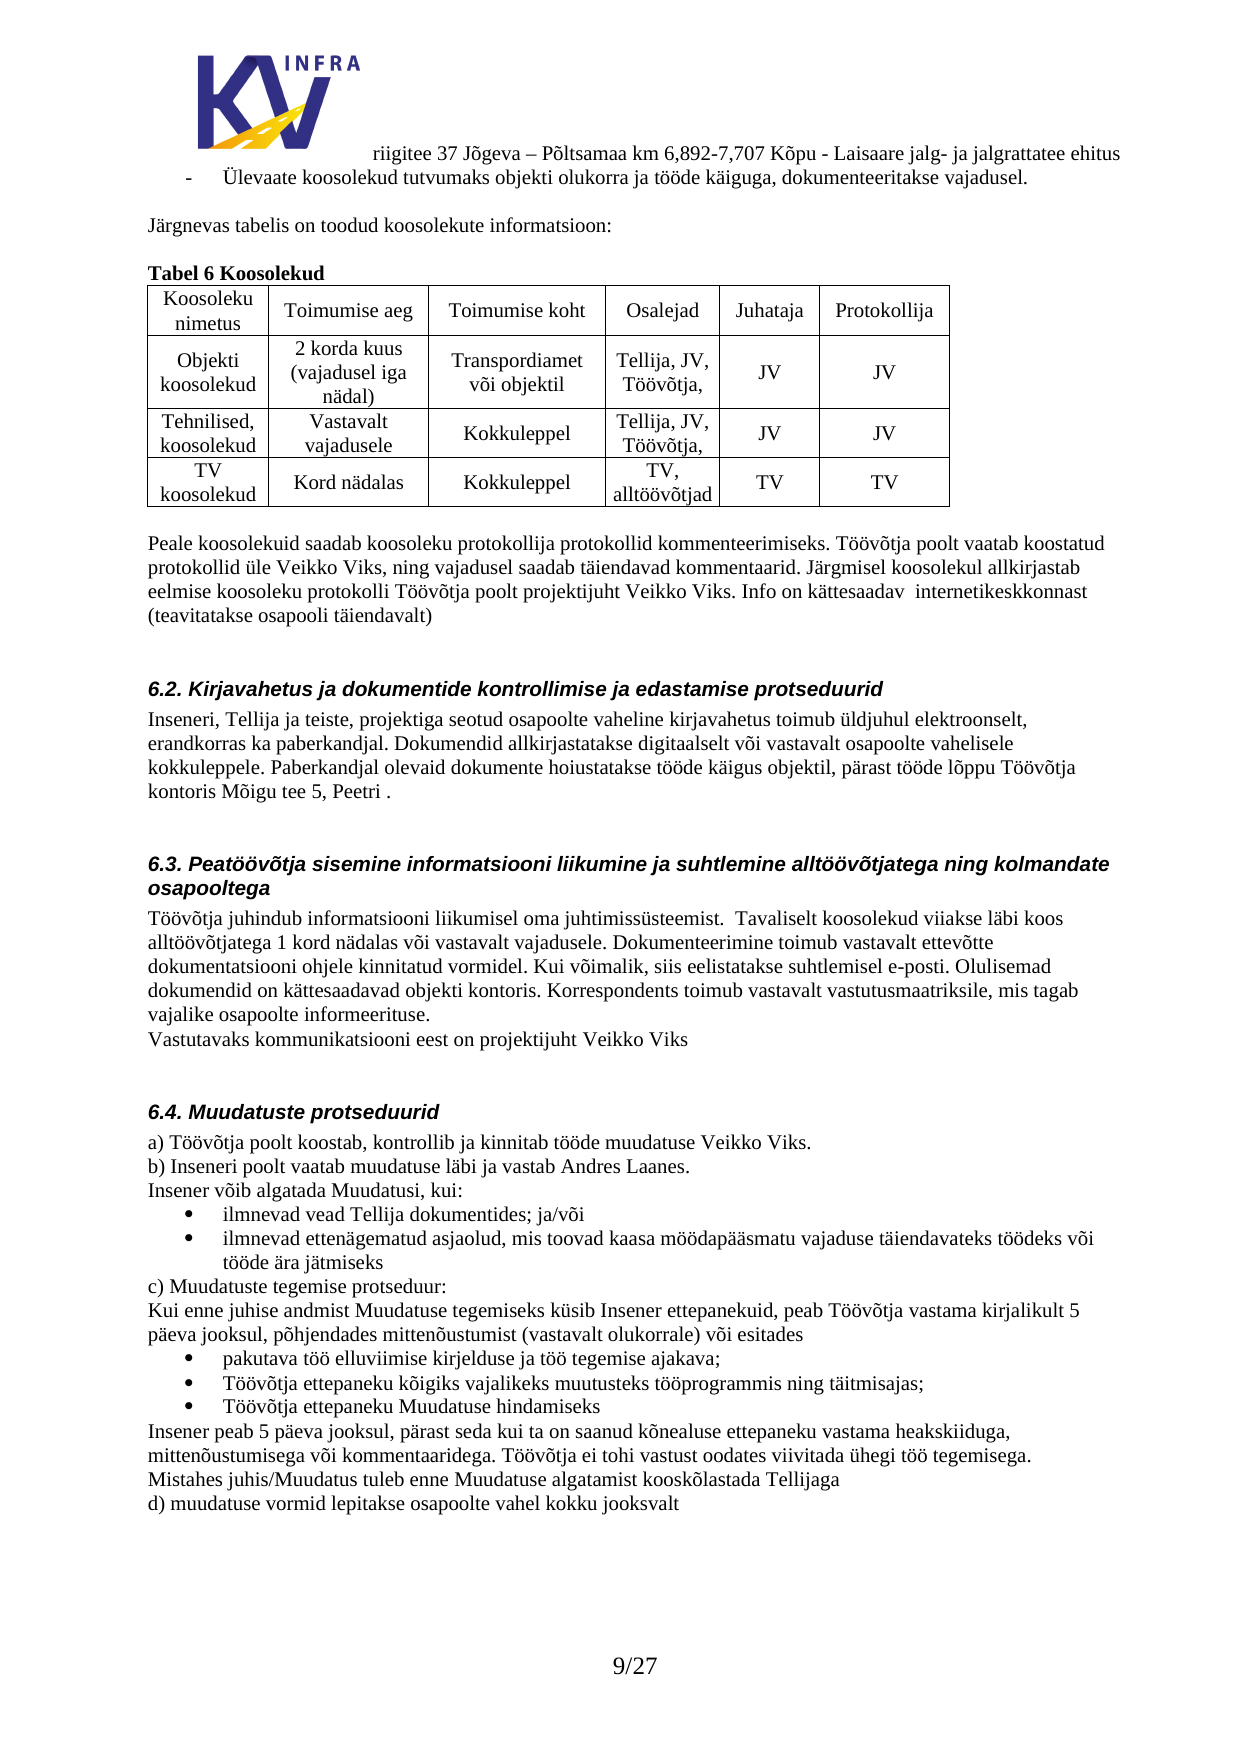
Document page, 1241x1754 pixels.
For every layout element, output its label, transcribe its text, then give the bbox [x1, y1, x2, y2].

table_cell Kokkuleppel [429, 458, 605, 506]
list Töövõtja ettepaneku Muudatuse hindamiseks [185, 1394, 1122, 1418]
text Mistahes juhis/Muudatus tuleb enne Muudatuse algatamist kooskõlastada Tellijaga [148, 1467, 1122, 1491]
table_header Protokollija [820, 286, 949, 334]
text Töövõtja juhindub informatsiooni liikumisel oma juhtimissüsteemist. Tavaliselt koosolekud viiakse läbi koos alltöövõtjatega 1 kord nädalas või vastavalt vajadusele. Dokumenteerimine toimub vastavalt ettevõtte dokumentatsiooni ohjele kinnitatud vormidel. Kui võimalik, siis eelistatakse suhtlemisel e-posti. Olulisemad dokumendid on kättesaadavad objekti kontoris. Korrespondents toimub vastavalt vastutusmaatriksile, mis tagab vajalike osapoolte informeerituse. [148, 906, 1122, 1026]
table_cell Kord nädalas [269, 458, 428, 506]
table_cell Objekti koosolekud [148, 336, 268, 408]
subtitle 6.4. Muudatuste protseduurid [148, 1099, 1122, 1123]
list pakutava töö elluviimise kirjelduse ja töö tegemise ajakava; [185, 1346, 1122, 1370]
table_cell Transpordiamet või objektil [429, 336, 605, 408]
table_cell TV, alltöövõtjad [606, 458, 719, 506]
text Kui enne juhise andmist Muudatuse tegemiseks küsib Insener ettepanekuid, peab Töövõtja vastama kirjalikult 5 päeva jooksul, põhjendades mittenõustumist (vastavalt olukorrale) või esitades [148, 1298, 1122, 1346]
text Järgnevas tabelis on toodud koosolekute informatsioon: [148, 213, 1122, 237]
text Vastutavaks kommunikatsiooni eest on projektijuht Veikko Viks [148, 1026, 1122, 1051]
table_header Koosoleku nimetus [148, 286, 268, 334]
subtitle 6.2. Kirjavahetus ja dokumentide kontrollimise ja edastamise protseduurid [148, 676, 1122, 700]
text Peale koosolekuid saadab koosoleku protokollija protokollid kommenteerimiseks. Töövõtja poolt vaatab koostatud protokollid üle Veikko Viks, ning vajadusel saadab täiendavad kommentaarid. Järgmisel koosolekul allkirjastab eelmise koosoleku protokolli Töövõtja poolt projektijuht Veikko Viks. Info on kättesaadav internetikeskkonnast (teavitatakse osapooli täiendavalt) [148, 531, 1122, 627]
text Insener võib algatada Muudatusi, kui: [148, 1178, 1122, 1202]
text d) muudatuse vormid lepitakse osapoolte vahel kokku jooksvalt [148, 1491, 1122, 1515]
list Ülevaate koosolekud tutvumaks objekti olukorra ja tööde käiguga, dokumenteeritakse vajadusel. [185, 165, 1122, 189]
subtitle 6.3. Peatöövõtja sisemine informatsiooni liikumine ja suhtlemine alltöövõtjatega ning kolmandate osapooltega [148, 852, 1122, 900]
table_cell TV koosolekud [148, 458, 268, 506]
table_cell Vastavalt vajadusele [269, 409, 428, 457]
text b) Inseneri poolt vaatab muudatuse läbi ja vastab Andres Laanes. [148, 1154, 1122, 1178]
table_cell Tellija, JV, Töövõtja, [606, 336, 719, 408]
table_cell TV [820, 458, 949, 506]
table_cell Tellija, JV, Töövõtja, [606, 409, 719, 457]
table_cell 2 korda kuus (vajadusel iga nädal) [269, 336, 428, 408]
table_cell JV [720, 409, 819, 457]
list Töövõtja ettepaneku kõigiks vajalikeks muutusteks tööprogrammis ning täitmisajas; [185, 1370, 1122, 1394]
picture [185, 44, 373, 161]
table_header Juhataja [720, 286, 819, 334]
table_header Toimumise aeg [269, 286, 428, 334]
text a) Töövõtja poolt koostab, kontrollib ja kinnitab tööde muudatuse Veikko Viks. [148, 1130, 1122, 1154]
table_cell TV [720, 458, 819, 506]
text Inseneri, Tellija ja teiste, projektiga seotud osapoolte vaheline kirjavahetus toimub üldjuhul elektroonselt, erandkorras ka paberkandjal. Dokumendid allkirjastatakse digitaalselt või vastavalt osapoolte vahelisele kokkuleppele. Paberkandjal olevaid dokumente hoiustatakse tööde käigus objektil, pärast tööde lõppu Töövõtja kontoris Mõigu tee 5, Peetri . [148, 707, 1122, 803]
list ilmnevad vead Tellija dokumentides; ja/või [185, 1202, 1122, 1226]
text c) Muudatuste tegemise protseduur: [148, 1274, 1122, 1298]
table_header Osalejad [606, 286, 719, 334]
table_cell JV [820, 336, 949, 408]
list ilmnevad ettenägematud asjaolud, mis toovad kaasa möödapääsmatu vajaduse täiendavateks töödeks või tööde ära jätmiseks [185, 1226, 1122, 1274]
table_cell Tehnilised, koosolekud [148, 409, 268, 457]
table_header Toimumise koht [429, 286, 605, 334]
text Insener peab 5 päeva jooksul, pärast seda kui ta on saanud kõnealuse ettepaneku vastama heakskiiduga, mittenõustumisega või kommentaaridega. Töövõtja ei tohi vastust oodates viivitada ühegi töö tegemisega. [148, 1418, 1122, 1467]
text Tabel 6 Koosolekud [148, 261, 1122, 285]
table_cell JV [820, 409, 949, 457]
table_cell Kokkuleppel [429, 409, 605, 457]
table_cell JV [720, 336, 819, 408]
